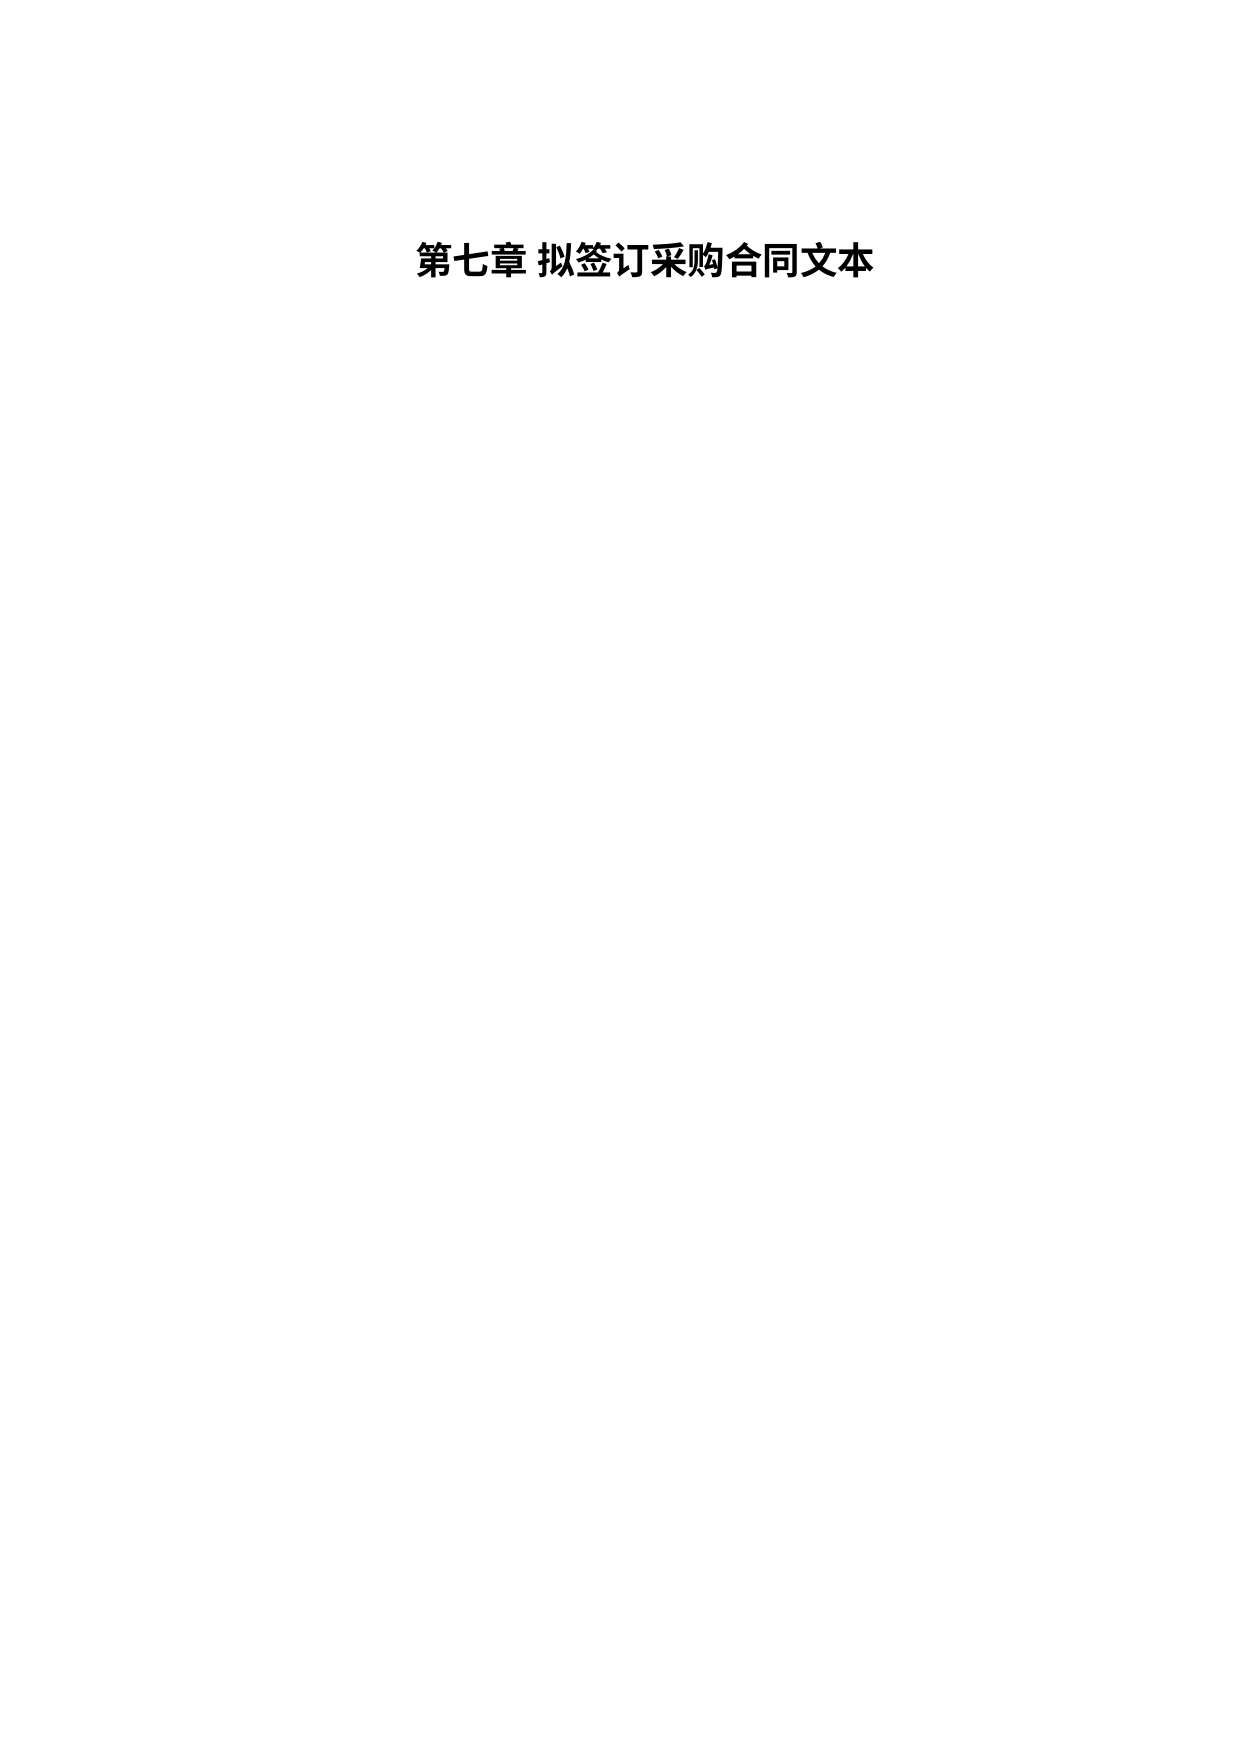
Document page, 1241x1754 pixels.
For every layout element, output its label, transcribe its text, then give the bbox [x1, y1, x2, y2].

text 第七章 拟签订采购合同文本 [187, 227, 1053, 292]
